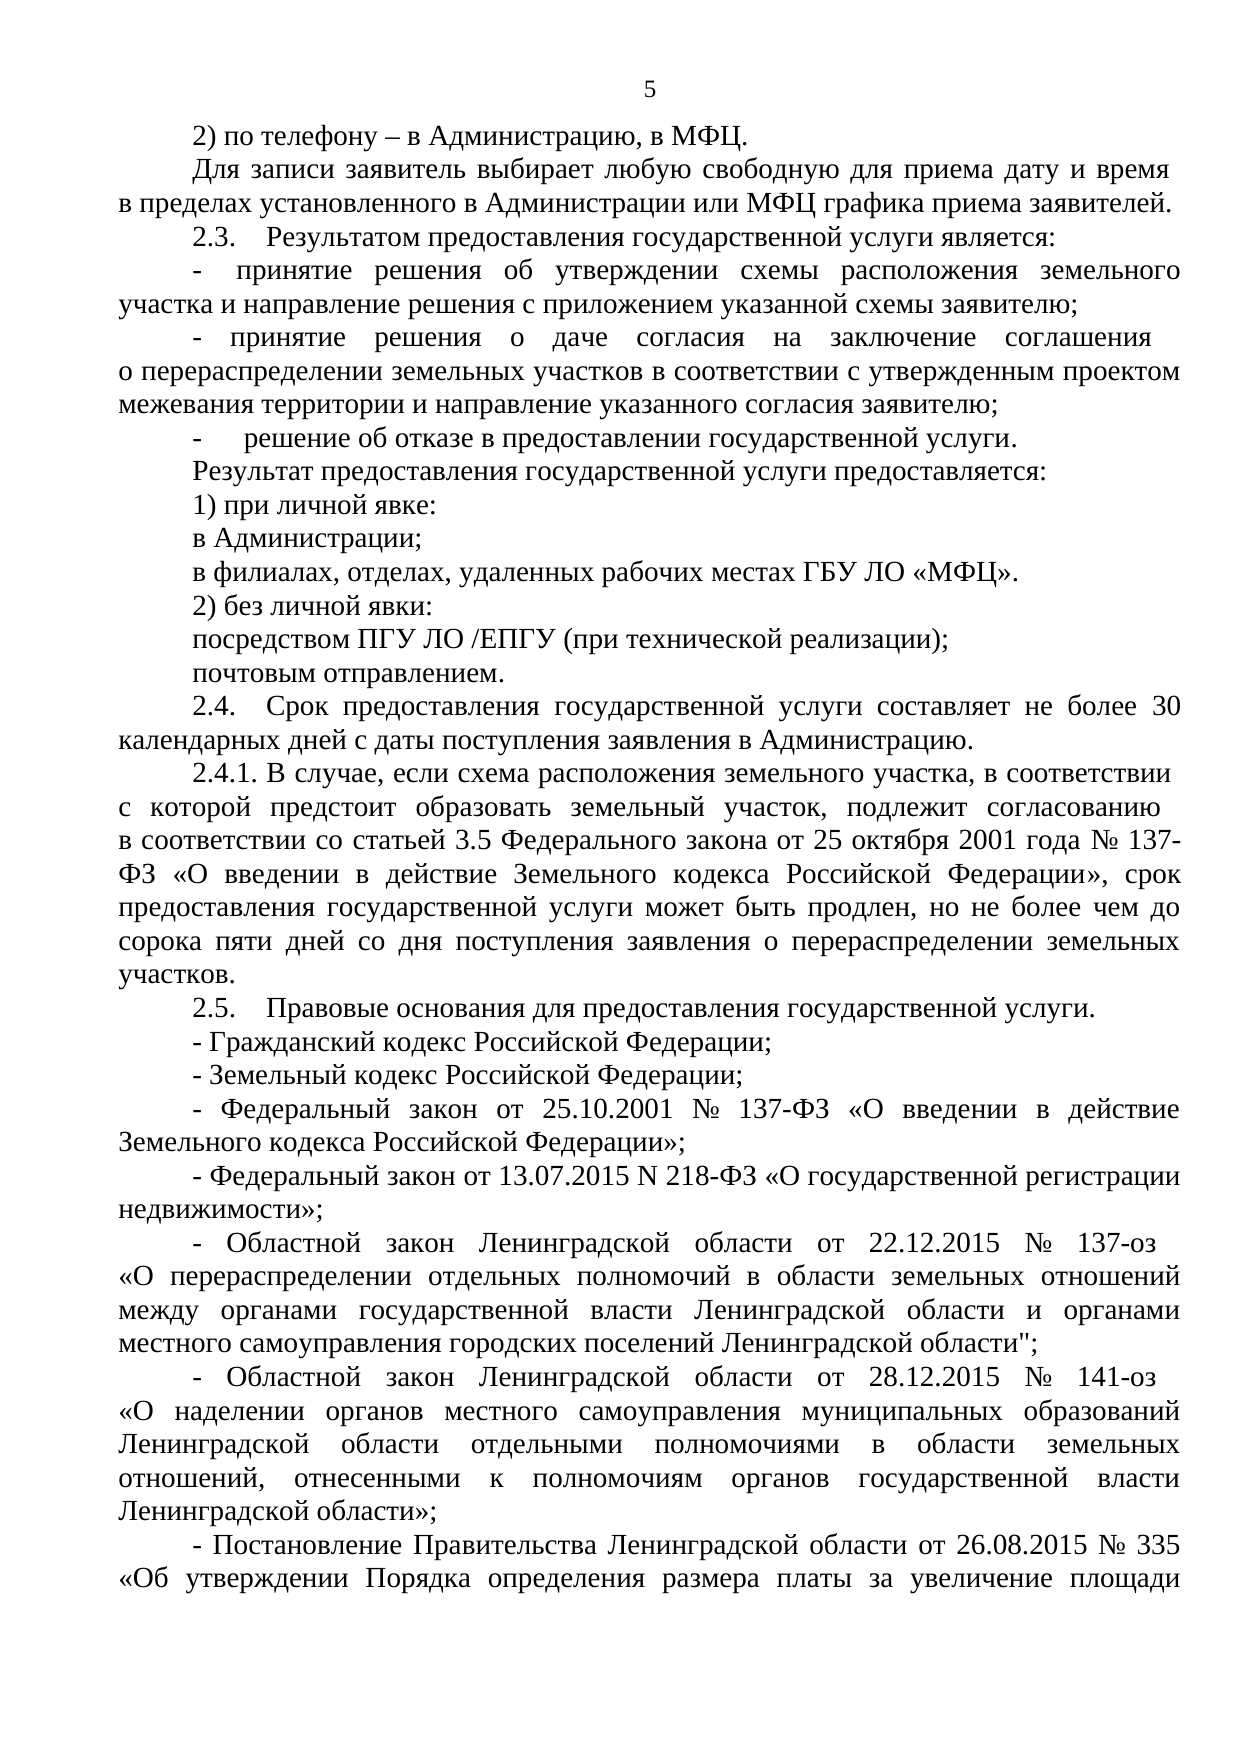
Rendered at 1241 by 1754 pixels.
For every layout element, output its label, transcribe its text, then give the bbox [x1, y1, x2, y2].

title - Областной закон Ленинградской области от 28.12.2015 № 141-оз «О наделении органов местного самоуправления муниципальных образований Ленинградской области отдельными полномочиями в области земельных отношений, отнесенными к полномочиям органов государственной власти Ленинградской области»; [118, 1359, 1181, 1527]
text - принятие решения о даче согласия на заключение соглашения о перераспределении земельных участков в соответствии с утвержденным проектом межевания территории и направление указанного согласия заявителю; [118, 319, 1181, 420]
title - Федеральный закон от 13.07.2015 N 218-ФЗ «О государственной регистрации недвижимости»; [118, 1158, 1181, 1225]
text - принятие решения об утверждении схемы расположения земельного участка и направление решения с приложением указанной схемы заявителю; [118, 252, 1181, 319]
title - Областной закон Ленинградской области от 22.12.2015 № 137-оз «О перераспределении отдельных полномочий в области земельных отношений между органами государственной власти Ленинградской области и органами местного самоуправления городских поселений Ленинградской области"; [118, 1225, 1181, 1359]
title - решение об отказе в предоставлении государственной услуги. [118, 420, 1181, 453]
text Для записи заявитель выбирает любую свободную для приема дату и время в пределах установленного в Администрации или МФЦ графика приема заявителей. [118, 152, 1181, 219]
text 2) по телефону – в Администрацию, в МФЦ. [118, 118, 1181, 152]
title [118, 1527, 1181, 1594]
text Результат предоставления государственной услуги предоставляется: [118, 453, 1181, 487]
title Правовые основания для предоставления государственной услуги. [118, 990, 1181, 1024]
text почтовым отправлением. [118, 655, 1181, 688]
title Срок предоставления государственной услуги составляет не более 30 календарных дней с даты поступления заявления в Администрацию. [118, 688, 1181, 755]
title - Гражданский кодекс Российской Федерации; [118, 1024, 1181, 1057]
title - Земельный кодекс Российской Федерации; [118, 1057, 1181, 1091]
title Результатом предоставления государственной услуги является: [118, 219, 1181, 252]
text 1) при личной явке: [118, 487, 1181, 521]
text в филиалах, отделах, удаленных рабочих местах ГБУ ЛО «МФЦ». [118, 554, 1181, 588]
text в Администрации; [118, 521, 1181, 554]
title - Федеральный закон от 25.10.2001 № 137-ФЗ «О введении в действие Земельного кодекса Российской Федерации»; [118, 1091, 1181, 1158]
text посредством ПГУ ЛО /ЕПГУ (при технической реализации); [118, 621, 1181, 655]
text 2) без личной явки: [118, 588, 1181, 621]
text 2.4.1. В случае, если схема расположения земельного участка, в соответствии с которой предстоит образовать земельный участок, подлежит согласованию в соответствии со статьей 3.5 Федерального закона от 25 октября 2001 года № 137-ФЗ «О введении в действие Земельного кодекса Российской Федерации», срок предоставления государственной услуги может быть продлен, но не более чем до сорока пяти дней со дня поступления заявления о перераспределении земельных участков. [118, 755, 1181, 990]
